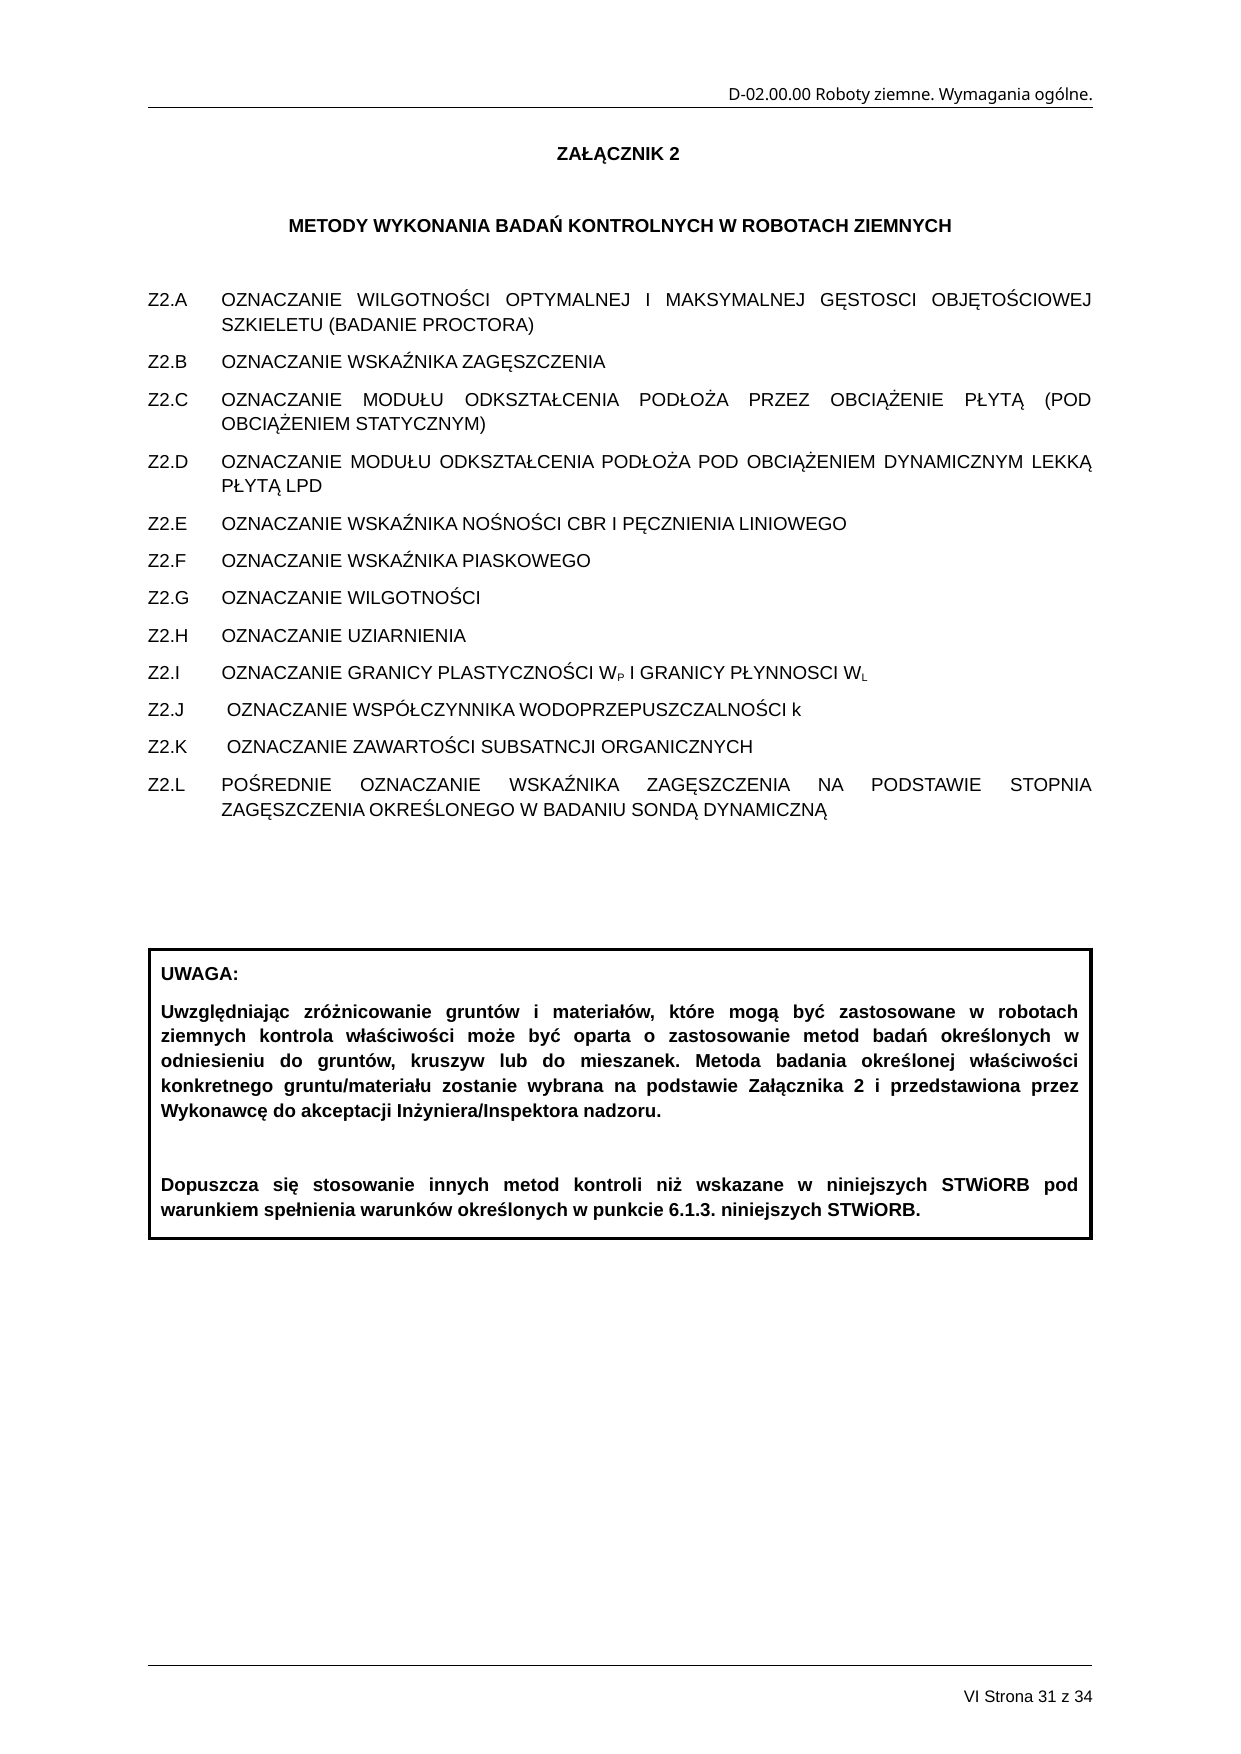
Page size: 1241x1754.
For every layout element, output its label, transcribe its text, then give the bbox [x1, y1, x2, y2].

text Z2.F OZNACZANIE WSKAŹNIKA PIASKOWEGO [148, 550, 1092, 571]
text METODY WYKONANIA BADAŃ KONTROLNYCH W ROBOTACH ZIEMNYCH [148, 214, 1092, 236]
text Z2.E OZNACZANIE WSKAŹNIKA NOŚNOŚCI CBR I PĘCZNIENIA LINIOWEGO [148, 513, 1092, 534]
text Z2.D OZNACZANIE MODUŁU ODKSZTAŁCENIA PODŁOŻA POD OBCIĄŻENIEM DYNAMICZNYM LEKKĄ PŁYTĄ LPD [148, 451, 1092, 497]
table_header UWAGA: Uwzględniając zróżnicowanie gruntów i materiałów, które mogą być zastosowane w robotach ziemnych kontrola właściwości może być oparta o zastosowanie metod badań określonych w odniesieniu do gruntów, kruszyw lub do mieszanek. Metoda badania określonej właściwości konkretnego gruntu/materiału zostanie wybrana na podstawie Załącznika 2 i przedstawiona przez Wykonawcę do akceptacji Inżyniera/Inspektora nadzoru. Dopuszcza się stosowanie innych metod kontroli niż wskazane w niniejszych STWiORB pod warunkiem spełnienia warunków określonych w punkcie 6.1.3. niniejszych STWiORB. [151, 951, 1089, 1237]
text Z2.H OZNACZANIE UZIARNIENIA [148, 624, 1092, 646]
text Z2.K OZNACZANIE ZAWARTOŚCI SUBSATNCJI ORGANICZNYCH [148, 736, 1092, 758]
text Z2.L POŚREDNIE OZNACZANIE WSKAŹNIKA ZAGĘSZCZENIA NA PODSTAWIE STOPNIA ZAGĘSZCZENIA OKREŚLONEGO W BADANIU SONDĄ DYNAMICZNĄ [148, 774, 1092, 820]
text Z2.C OZNACZANIE MODUŁU ODKSZTAŁCENIA PODŁOŻA PRZEZ OBCIĄŻENIE PŁYTĄ (POD OBCIĄŻENIEM STATYCZNYM) [148, 388, 1092, 435]
text Z2.G OZNACZANIE WILGOTNOŚCI [148, 587, 1092, 609]
text Z2.B OZNACZANIE WSKAŹNIKA ZAGĘSZCZENIA [148, 351, 1092, 373]
text Z2.A OZNACZANIE WILGOTNOŚCI OPTYMALNEJ I MAKSYMALNEJ GĘSTOSCI OBJĘTOŚCIOWEJ SZKIELETU (BADANIE PROCTORA) [148, 289, 1092, 335]
text Z2.J OZNACZANIE WSPÓŁCZYNNIKA WODOPRZEPUSZCZALNOŚCI k [148, 699, 1092, 721]
text Z2.I OZNACZANIE GRANICY PLASTYCZNOŚCI WP I GRANICY PŁYNNOSCI WL [148, 662, 1092, 683]
subtitle ZAŁĄCZNIK 2 [143, 143, 1092, 165]
